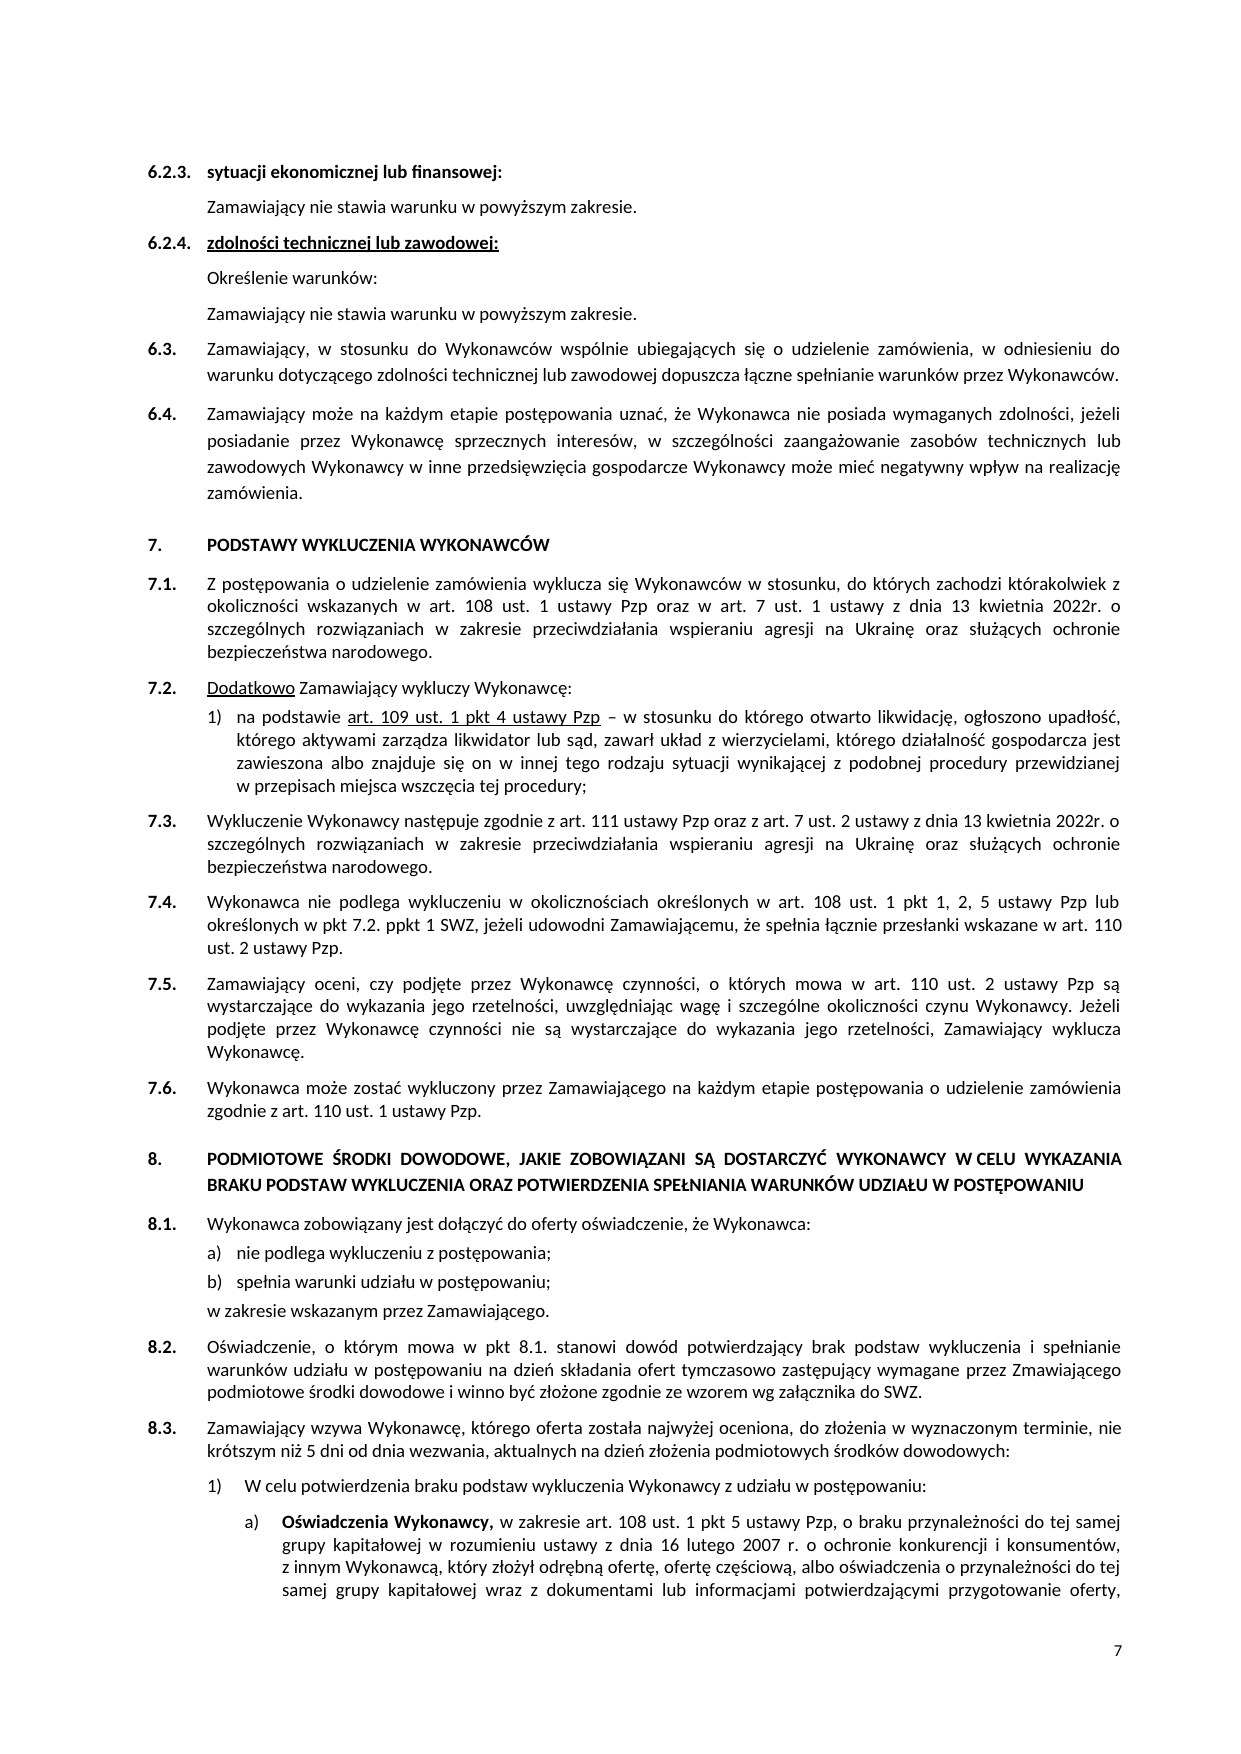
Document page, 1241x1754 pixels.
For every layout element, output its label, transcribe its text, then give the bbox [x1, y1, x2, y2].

list spełnia warunki udziału w postępowaniu; [207, 1270, 1122, 1293]
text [207, 196, 1122, 218]
list Z postępowania o udzielenie zamówienia wyklucza się Wykonawców w stosunku, do których zachodzi którakolwiek z okoliczności wskazanych w art. 108 ust. 1 ustawy Pzp oraz w art. 7 ust. 1 ustawy z dnia 13 kwietnia 2022r. o szczególnych rozwiązaniach w zakresie przeciwdziałania wspieraniu agresji na Ukrainę oraz służących ochronie bezpieczeństwa narodowego. [148, 572, 1122, 663]
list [244, 1510, 1122, 1601]
list PODSTAWY WYKLUCZENIA WYKONAWCÓW [148, 533, 1122, 556]
list Zamawiający, w stosunku do Wykonawców wspólnie ubiegających się o udzielenie zamówienia, w odniesieniu do warunku dotyczącego zdolności technicznej lub zawodowej dopuszcza łączne spełnianie warunków przez Wykonawców. [148, 337, 1122, 386]
list Dodatkowo Zamawiający wykluczy Wykonawcę: [148, 676, 1122, 699]
list W celu potwierdzenia braku podstaw wykluczenia Wykonawcy z udziału w postępowaniu: [207, 1474, 1122, 1497]
list zdolności technicznej lub zawodowej: [148, 231, 1122, 254]
list Zamawiający wzywa Wykonawcę, którego oferta została najwyżej oceniona, do złożenia w wyznaczonym terminie, nie krótszym niż 5 dni od dnia wezwania, aktualnych na dzień złożenia podmiotowych środków dowodowych: [148, 1416, 1122, 1462]
list sytuacji ekonomicznej lub finansowej: [148, 160, 1122, 183]
list Oświadczenie, o którym mowa w pkt 8.1. stanowi dowód potwierdzający brak podstaw wykluczenia i spełnianie warunków udziału w postępowaniu na dzień składania ofert tymczasowo zastępujący wymagane przez Zmawiającego podmiotowe środki dowodowe i winno być złożone zgodnie ze wzorem wg załącznika do SWZ. [148, 1335, 1122, 1403]
text w zakresie wskazanym przez Zamawiającego. [207, 1299, 1122, 1322]
list Wykonawca zobowiązany jest dołączyć do oferty oświadczenie, że Wykonawca: [148, 1212, 1122, 1235]
list na podstawie art. 109 ust. 1 pkt 4 ustawy Pzp – w stosunku do którego otwarto likwidację, ogłoszono upadłość, którego aktywami zarządza likwidator lub sąd, zawarł układ z wierzycielami, którego działalność gospodarcza jest zawieszona albo znajduje się on w innej tego rodzaju sytuacji wynikającej z podobnej procedury przewidzianej w przepisach miejsca wszczęcia tej procedury; [207, 705, 1122, 797]
list Zamawiający oceni, czy podjęte przez Wykonawcę czynności, o których mowa w art. 110 ust. 2 ustawy Pzp są wystarczające do wykazania jego rzetelności, uwzględniając wagę i szczególne okoliczności czynu Wykonawcy. Jeżeli podjęte przez Wykonawcę czynności nie są wystarczające do wykazania jego rzetelności, Zamawiający wyklucza Wykonawcę. [148, 972, 1122, 1063]
list PODMIOTOWE ŚRODKI DOWODOWE, JAKIE ZOBOWIĄZANI SĄ DOSTARCZYĆ WYKONAWCY W CELU WYKAZANIA BRAKU PODSTAW WYKLUCZENIA ORAZ POTWIERDZENIA SPEŁNIANIA WARUNKÓW UDZIAŁU W POSTĘPOWANIU [148, 1147, 1122, 1196]
list Wykonawca nie podlega wykluczeniu w okolicznościach określonych w art. 108 ust. 1 pkt 1, 2, 5 ustawy Pzp lub określonych w pkt 7.2. ppkt 1 SWZ, jeżeli udowodni Zamawiającemu, że spełnia łącznie przesłanki wskazane w art. 110 ust. 2 ustawy Pzp. [148, 890, 1122, 959]
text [207, 302, 1122, 325]
list Wykluczenie Wykonawcy następuje zgodnie z art. 111 ustawy Pzp oraz z art. 7 ust. 2 ustawy z dnia 13 kwietnia 2022r. o szczególnych rozwiązaniach w zakresie przeciwdziałania wspieraniu agresji na Ukrainę oraz służących ochronie bezpieczeństwa narodowego. [148, 809, 1122, 878]
list Zamawiający może na każdym etapie postępowania uznać, że Wykonawca nie posiada wymaganych zdolności, jeżeli posiadanie przez Wykonawcę sprzecznych interesów, w szczególności zaangażowanie zasobów technicznych lub zawodowych Wykonawcy w inne przedsięwzięcia gospodarcze Wykonawcy może mieć negatywny wpływ na realizację zamówienia. [148, 402, 1122, 504]
list Wykonawca może zostać wykluczony przez Zamawiającego na każdym etapie postępowania o udzielenie zamówienia zgodnie z art. 110 ust. 1 ustawy Pzp. [148, 1076, 1122, 1122]
text Określenie warunków: [207, 266, 1122, 289]
list nie podlega wykluczeniu z postępowania; [207, 1241, 1122, 1264]
